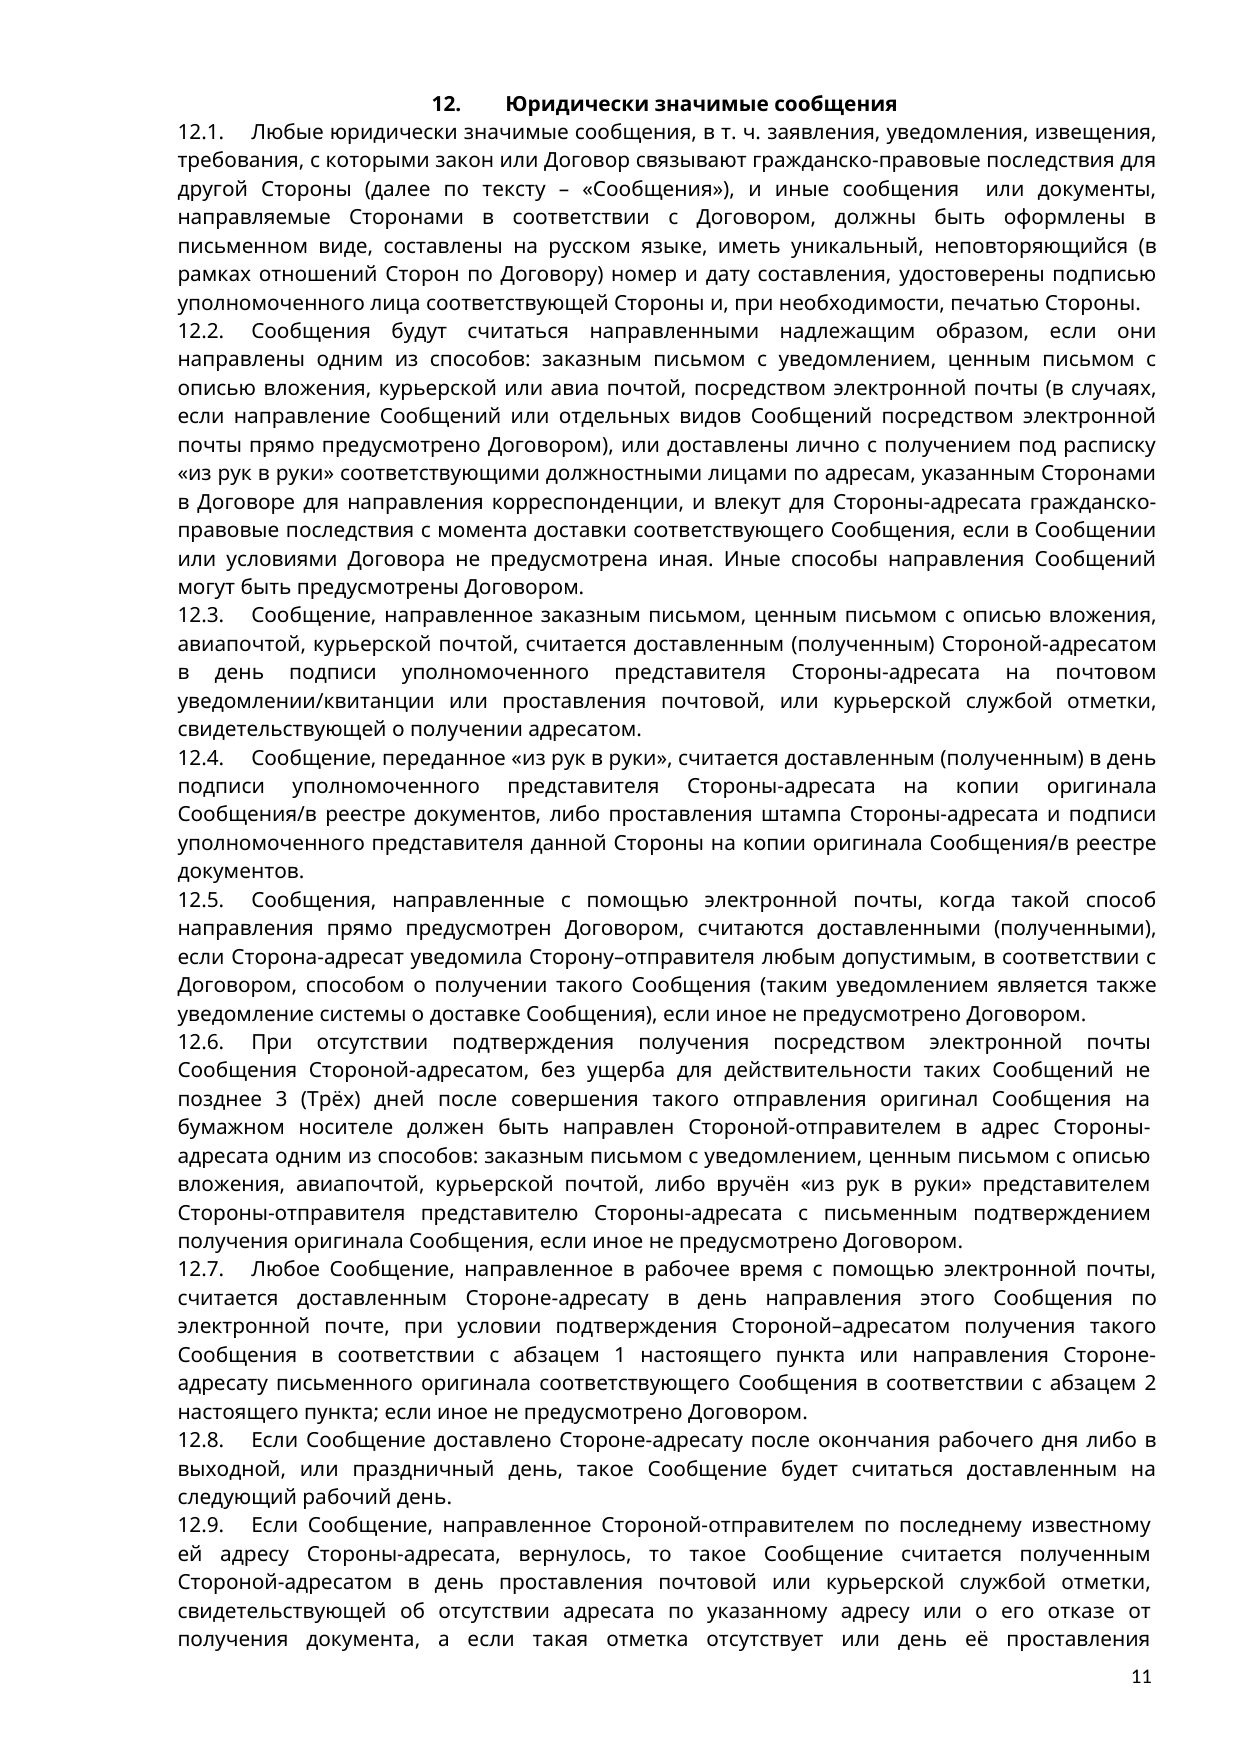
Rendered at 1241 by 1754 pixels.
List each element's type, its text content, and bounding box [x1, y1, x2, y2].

list Сообщение, направленное заказным письмом, ценным письмом с описью вложения, авиапочтой, курьерской почтой, считается доставленным (полученным) Стороной-адресатом в день подписи уполномоченного представителя Стороны-адресата на почтовом уведомлении/квитанции или проставления почтовой, или курьерской службой отметки, свидетельствующей о получении адресатом. [177, 601, 1157, 743]
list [177, 1511, 1152, 1653]
list Если Сообщение доставлено Стороне-адресату после окончания рабочего дня либо в выходной, или праздничный день, такое Сообщение будет считаться доставленным на следующий рабочий день. [177, 1425, 1157, 1511]
list Сообщения, направленные с помощью электронной почты, когда такой способ направления прямо предусмотрен Договором, считаются доставленными (полученными), если Сторона-адресат уведомила Сторону–отправителя любым допустимым, в соответствии с Договором, способом о получении такого Сообщения (таким уведомлением является также уведомление системы о доставке Сообщения), если иное не предусмотрено Договором. [177, 885, 1157, 1027]
list При отсутствии подтверждения получения посредством электронной почты Сообщения Стороной-адресатом, без ущерба для действительности таких Сообщений не позднее 3 (Трёх) дней после совершения такого отправления оригинал Сообщения на бумажном носителе должен быть направлен Стороной-отправителем в адрес Стороны-адресата одним из способов: заказным письмом с уведомлением, ценным письмом с описью вложения, авиапочтой, курьерской почтой, либо вручён «из рук в руки» представителем Стороны-отправителя представителю Стороны-адресата с письменным подтверждением получения оригинала Сообщения, если иное не предусмотрено Договором. [177, 1027, 1152, 1254]
list Любые юридически значимые сообщения, в т. ч. заявления, уведомления, извещения, требования, с которыми закон или Договор связывают гражданско-правовые последствия для другой Стороны (далее по тексту – «Сообщения»), и иные сообщения или документы, направляемые Сторонами в соответствии с Договором, должны быть оформлены в письменном виде, составлены на русском языке, иметь уникальный, неповторяющийся (в рамках отношений Сторон по Договору) номер и дату составления, удостоверены подписью уполномоченного лица соответствующей Стороны и, при необходимости, печатью Стороны. [177, 117, 1157, 316]
list Любое Сообщение, направленное в рабочее время с помощью электронной почты, считается доставленным Стороне-адресату в день направления этого Сообщения по электронной почте, при условии подтверждения Стороной–адресатом получения такого Сообщения в соответствии с абзацем 1 настоящего пункта или направления Стороне-адресату письменного оригинала соответствующего Сообщения в соответствии с абзацем 2 настоящего пункта; если иное не предусмотрено Договором. [177, 1254, 1157, 1425]
list Сообщения будут считаться направленными надлежащим образом, если они направлены одним из способов: заказным письмом с уведомлением, ценным письмом с описью вложения, курьерской или авиа почтой, посредством электронной почты (в случаях, если направление Сообщений или отдельных видов Сообщений посредством электронной почты прямо предусмотрено Договором), или доставлены лично с получением под расписку «из рук в руки» соответствующими должностными лицами по адресам, указанным Сторонами в Договоре для направления корреспонденции, и влекут для Стороны-адресата гражданско-правовые последствия с момента доставки соответствующего Сообщения, если в Сообщении или условиями Договора не предусмотрена иная. Иные способы направления Сообщений могут быть предусмотрены Договором. [177, 316, 1157, 601]
subtitle Юридически значимые сообщения [177, 89, 1152, 117]
list Сообщение, переданное «из рук в руки», считается доставленным (полученным) в день подписи уполномоченного представителя Стороны-адресата на копии оригинала Сообщения/в реестре документов, либо проставления штампа Стороны-адресата и подписи уполномоченного представителя данной Стороны на копии оригинала Сообщения/в реестре документов. [177, 743, 1157, 885]
